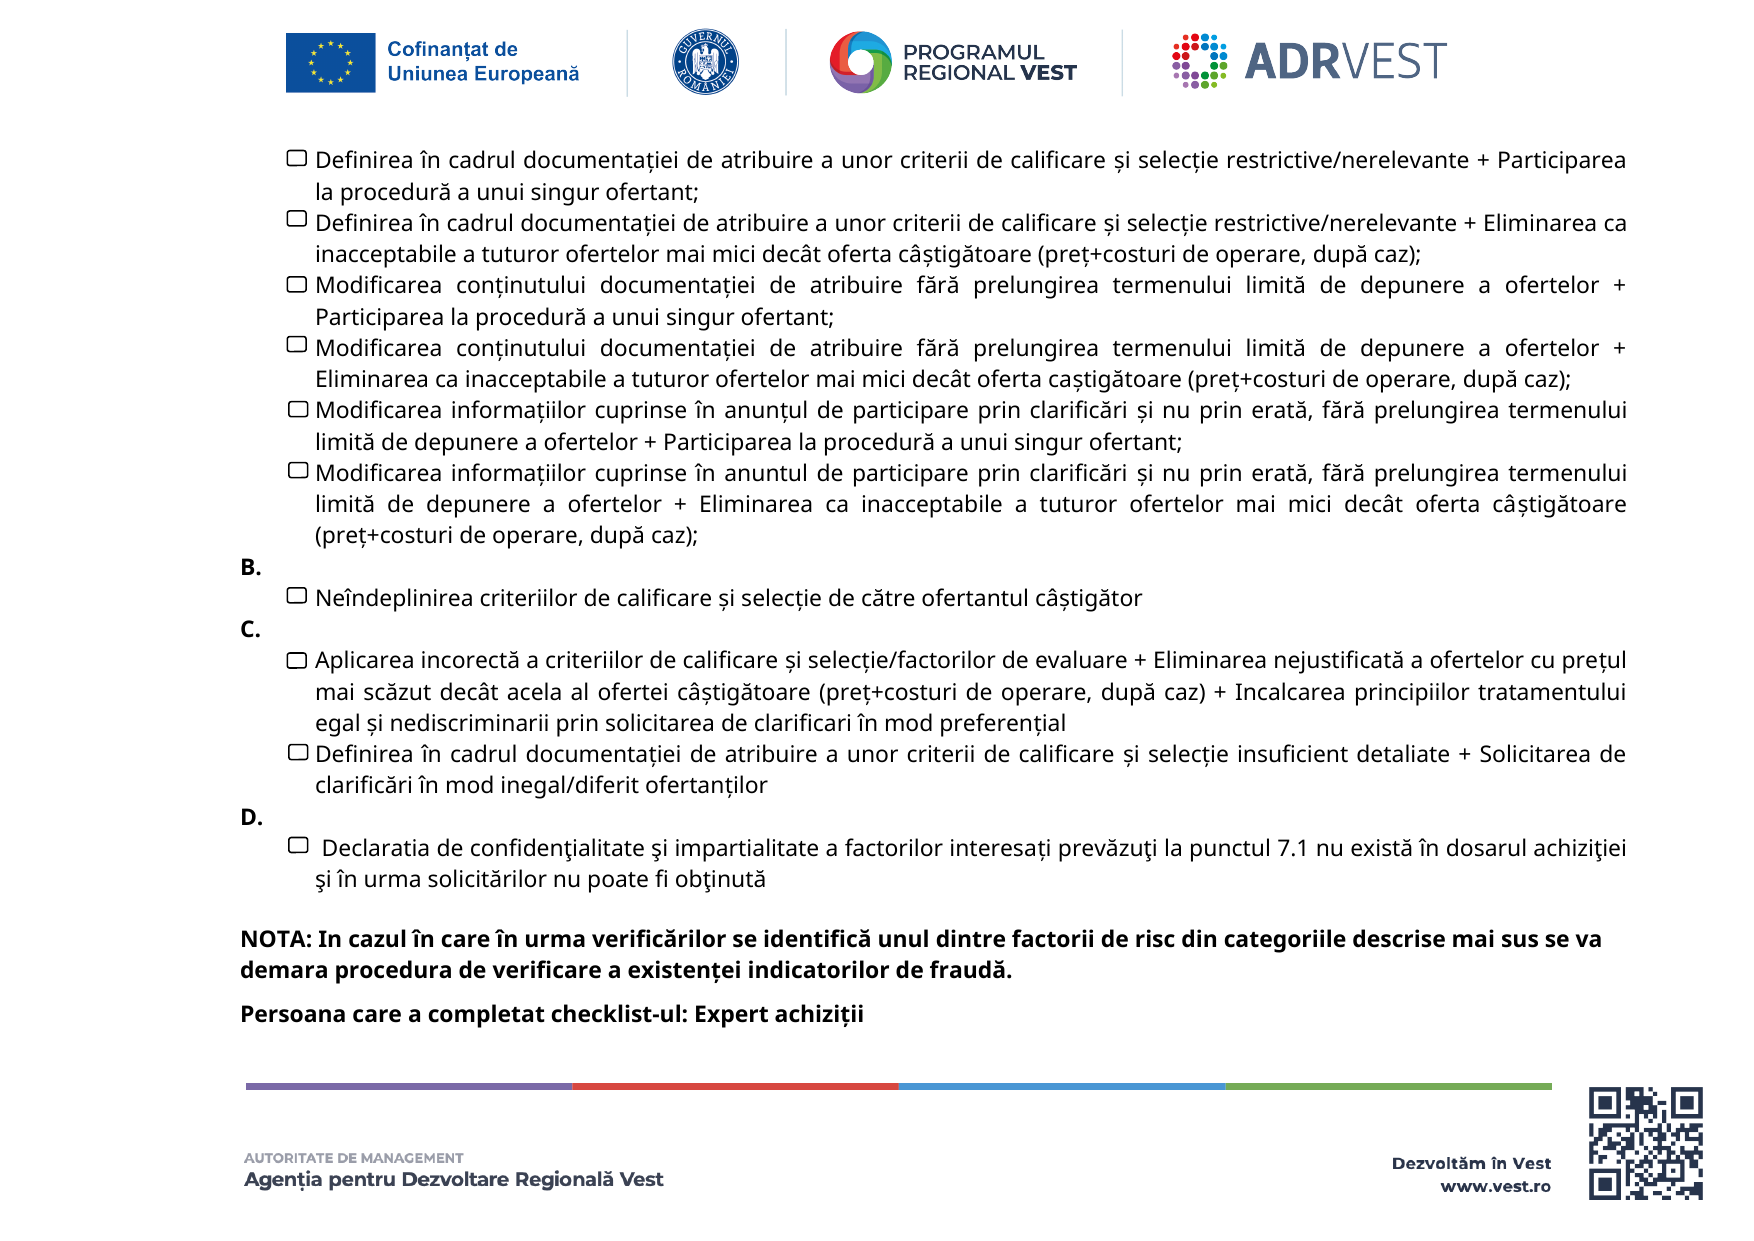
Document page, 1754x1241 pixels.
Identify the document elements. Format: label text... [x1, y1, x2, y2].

text Modificarea conținutului documentației de atribuire fără prelungirea termenului limită de depunere a ofertelor + Eliminarea ca inacceptabile a tuturor ofertelor mai mici decât oferta caștigătoare (preț+costuri de operare, după caz); [315, 332, 1628, 394]
text Definirea în cadrul documentației de atribuire a unor criterii de calificare și selecție insuficient detaliate + Solicitarea de clarificări în mod inegal/diferit ofertanților [315, 738, 1628, 801]
text Modificarea informațiilor cuprinse în anunțul de participare prin clarificări și nu prin erată, fără prelungirea termenului limită de depunere a ofertelor + Participarea la procedură a unui singur ofertant; [315, 394, 1628, 457]
picture [1581, 1078, 1712, 1209]
text Aplicarea incorectă a criteriilor de calificare și selecție/factorilor de evaluare + Eliminarea nejustificată a ofertelor cu prețul mai scăzut decât acela al ofertei câștigătoare (preț+costuri de operare, după caz) + Incalcarea principiilor tratamentului egal și nediscriminarii prin solicitarea de clarificari în mod preferențial [315, 644, 1628, 738]
text D. [240, 801, 1628, 832]
text Definirea în cadrul documentației de atribuire a unor criterii de calificare și selecție restrictive/nerelevante + Eliminarea ca inacceptabile a tuturor ofertelor mai mici decât oferta câștigătoare (preț+costuri de operare, după caz); [315, 207, 1628, 269]
text Persoana care a completat checklist-ul: Expert achiziții [240, 998, 1628, 1029]
text Declaratia de confidenţialitate şi impartialitate a factorilor interesați prevăzuţi la punctul 7.1 nu există în dosarul achiziţiei şi în urma solicitărilor nu poate fi obţinută [240, 832, 1628, 894]
text NOTA: In cazul în care în urma verificărilor se identifică unul dintre factorii de risc din categoriile descrise mai sus se va demara procedura de verificare a existenței indicatorilor de fraudă. [240, 923, 1635, 986]
picture [239, 8, 1493, 117]
text Neîndeplinirea criteriilor de calificare și selecție de către ofertantul câștigător [315, 582, 1628, 613]
text B. [240, 551, 1628, 582]
text Modificarea conținutului documentației de atribuire fără prelungirea termenului limită de depunere a ofertelor + Participarea la procedură a unui singur ofertant; [315, 269, 1628, 332]
text C. [240, 613, 1628, 644]
text Definirea în cadrul documentației de atribuire a unor criterii de calificare și selecție restrictive/nerelevante + Participarea la procedură a unui singur ofertant; [315, 144, 1628, 207]
picture [239, 1079, 1562, 1203]
text Modificarea informațiilor cuprinse în anuntul de participare prin clarificări și nu prin erată, fără prelungirea termenului limită de depunere a ofertelor + Eliminarea ca inacceptabile a tuturor ofertelor mai mici decât oferta câștigătoare (preț+costuri de operare, după caz); [315, 457, 1628, 551]
